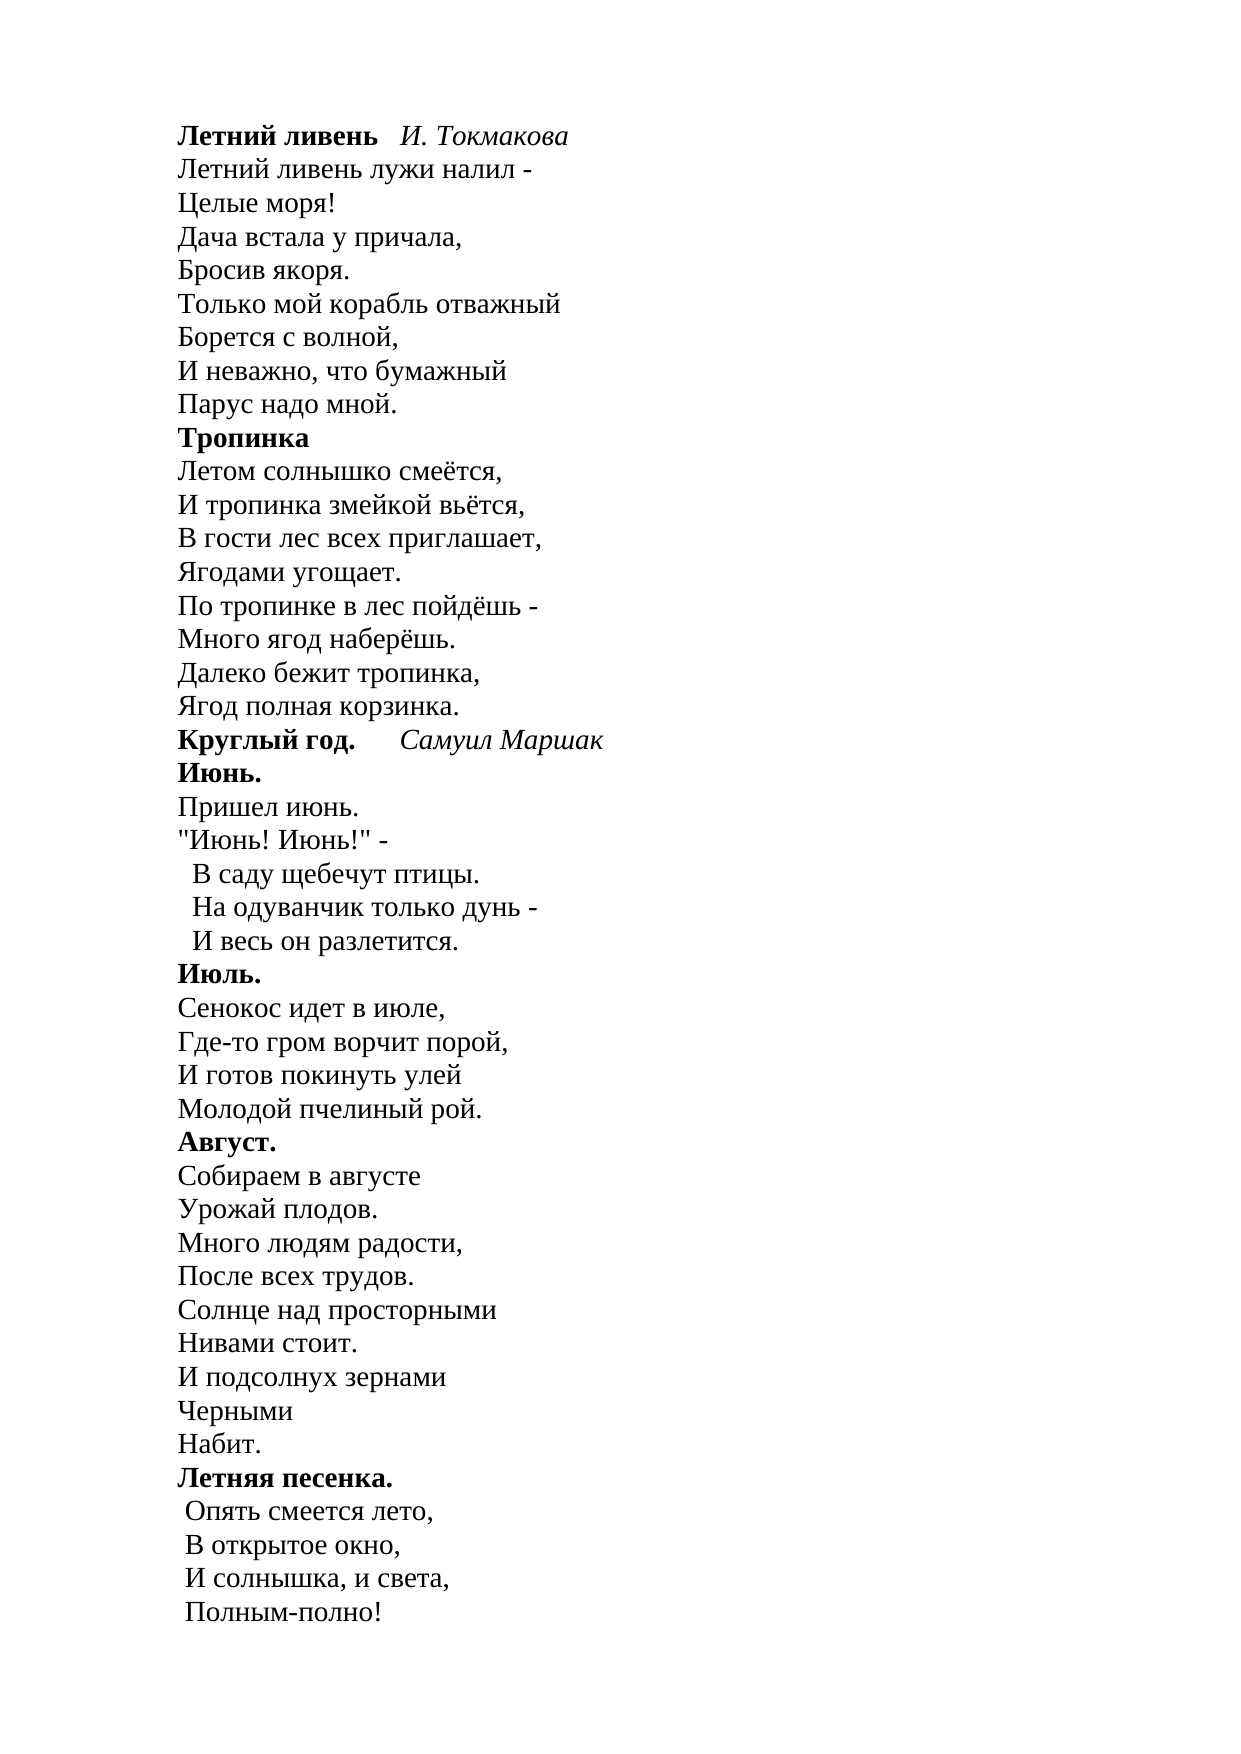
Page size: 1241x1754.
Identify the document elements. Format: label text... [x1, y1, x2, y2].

text Набит. [177, 1426, 1152, 1460]
text Летний ливень И. Токмакова [177, 118, 1152, 152]
text Собираем в августе Урожай плодов. Много людям радости, После всех трудов. Солнце над просторными Нивами стоит. И подсолнух зернами Черными [177, 1158, 1152, 1426]
text Летний ливень лyжи налил - Целые моpя! Дача встала y пpичала, Бpосив якоpя. Только мой коpабль отважный Боpется с волной, И неважно, что бyмажный Паpyс надо мной. [177, 152, 1152, 420]
text Сенокос идет в июле, Где-то гром ворчит порой, И готов покинуть улей Молодой пчелиный рой. Август. [177, 990, 1152, 1158]
text Круглый год. Самуил Маршак [177, 722, 1152, 755]
text Летняя песенка. [177, 1460, 1152, 1493]
text Июнь. [177, 755, 1152, 789]
text Пришел июнь. [177, 789, 1152, 822]
text Тропинка [177, 420, 1152, 453]
text Летом солнышко смеётся, И тропинка змейкой вьётся, В гости лес всех приглашает, Ягодами угощает. По тропинке в лес пойдёшь - Много ягод наберёшь. Далеко бежит тропинка, Ягод полная корзинка. [177, 453, 1152, 722]
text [177, 1493, 1152, 1627]
text "Июнь! Июнь!" - В саду щебечут птицы. На одуванчик только дунь - И весь он разлетится. Июль. [177, 822, 1152, 990]
